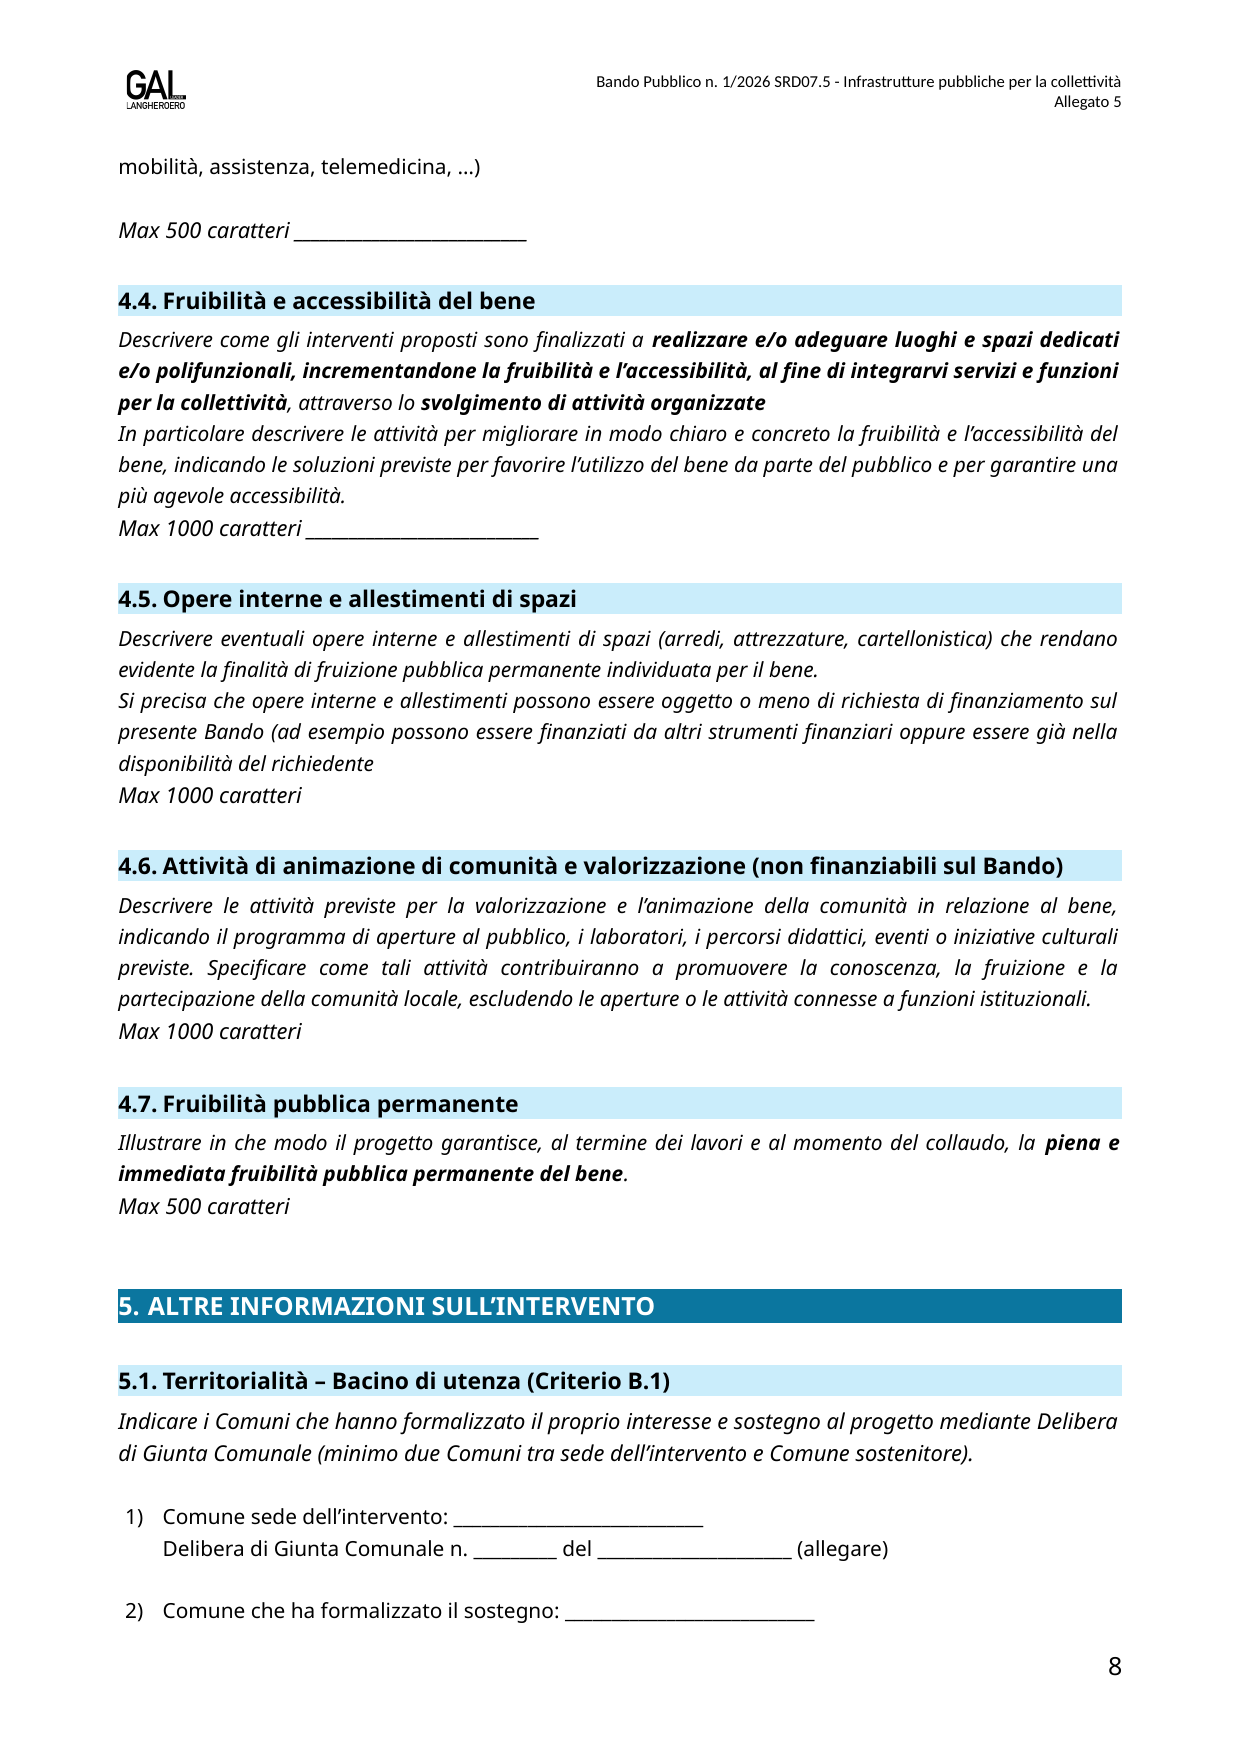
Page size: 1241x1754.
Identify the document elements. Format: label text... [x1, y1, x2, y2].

text Descrivere le attività previste per la valorizzazione e l’animazione della comunità in relazione al bene, indicando il programma di aperture al pubblico, i laboratori, i percorsi didattici, eventi o iniziative culturali previste. Specificare come tali attività contribuiranno a promuovere la conoscenza, la fruizione e la partecipazione della comunità locale, escludendo le aperture o le attività connesse a funzioni istituzionali. [118, 891, 1122, 1013]
subtitle Fruibilità e accessibilità del bene [118, 285, 1122, 316]
list Comune sede dell’intervento: ___________________________ [125, 1502, 1122, 1531]
subtitle Territorialità – Bacino di utenza (Criterio B.1) [118, 1365, 1122, 1396]
subtitle Fruibilità pubblica permanente [118, 1087, 1122, 1119]
text Illustrare in che modo il progetto garantisce, al termine dei lavori e al momento del collaudo, la piena e immediata fruibilità pubblica permanente del bene. [118, 1128, 1122, 1188]
subtitle Opere interne e allestimenti di spazi [118, 583, 1122, 614]
text Si precisa che opere interne e allestimenti possono essere oggetto o meno di richiesta di finanziamento sul presente Bando (ad esempio possono essere finanziati da altri strumenti finanziari oppure essere già nella disponibilità del richiedente [118, 686, 1122, 777]
text In particolare descrivere le attività per migliorare in modo chiaro e concreto la fruibilità e l’accessibilità del bene, indicando le soluzioni previste per favorire l’utilizzo del bene da parte del pubblico e per garantire una più agevole accessibilità. [118, 419, 1122, 510]
text Descrivere come gli interventi proposti sono finalizzati a realizzare e/o adeguare luoghi e spazi dedicati e/o polifunzionali, incrementandone la fruibilità e l’accessibilità, al fine di integrarvi servizi e funzioni per la collettività, attraverso lo svolgimento di attività organizzate [118, 325, 1122, 416]
subtitle ALTRE INFORMAZIONI SULL’INTERVENTO [118, 1289, 1122, 1323]
picture [126, 70, 186, 109]
text Descrivere eventuali opere interne e allestimenti di spazi (arredi, attrezzature, cartellonistica) che rendano evidente la finalità di fruizione pubblica permanente individuata per il bene. [118, 624, 1122, 683]
text Max 1000 caratteri [118, 780, 1122, 810]
text Indicare i Comuni che hanno formalizzato il proprio interesse e sostegno al progetto mediante Delibera di Giunta Comunale (minimo due Comuni tra sede dell’intervento e Comune sostenitore). [118, 1406, 1122, 1468]
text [118, 152, 1122, 181]
subtitle Attività di animazione di comunità e valorizzazione (non finanziabili sul Bando) [118, 850, 1122, 881]
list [162, 1534, 1122, 1562]
text Max 1000 caratteri [118, 1016, 1122, 1046]
text Max 500 caratteri ___________________________ [118, 214, 1122, 244]
text Max 500 caratteri [118, 1191, 1122, 1220]
list Comune che ha formalizzato il sostegno: ___________________________ [125, 1596, 1122, 1624]
text Max 1000 caratteri ___________________________ [118, 513, 1122, 543]
